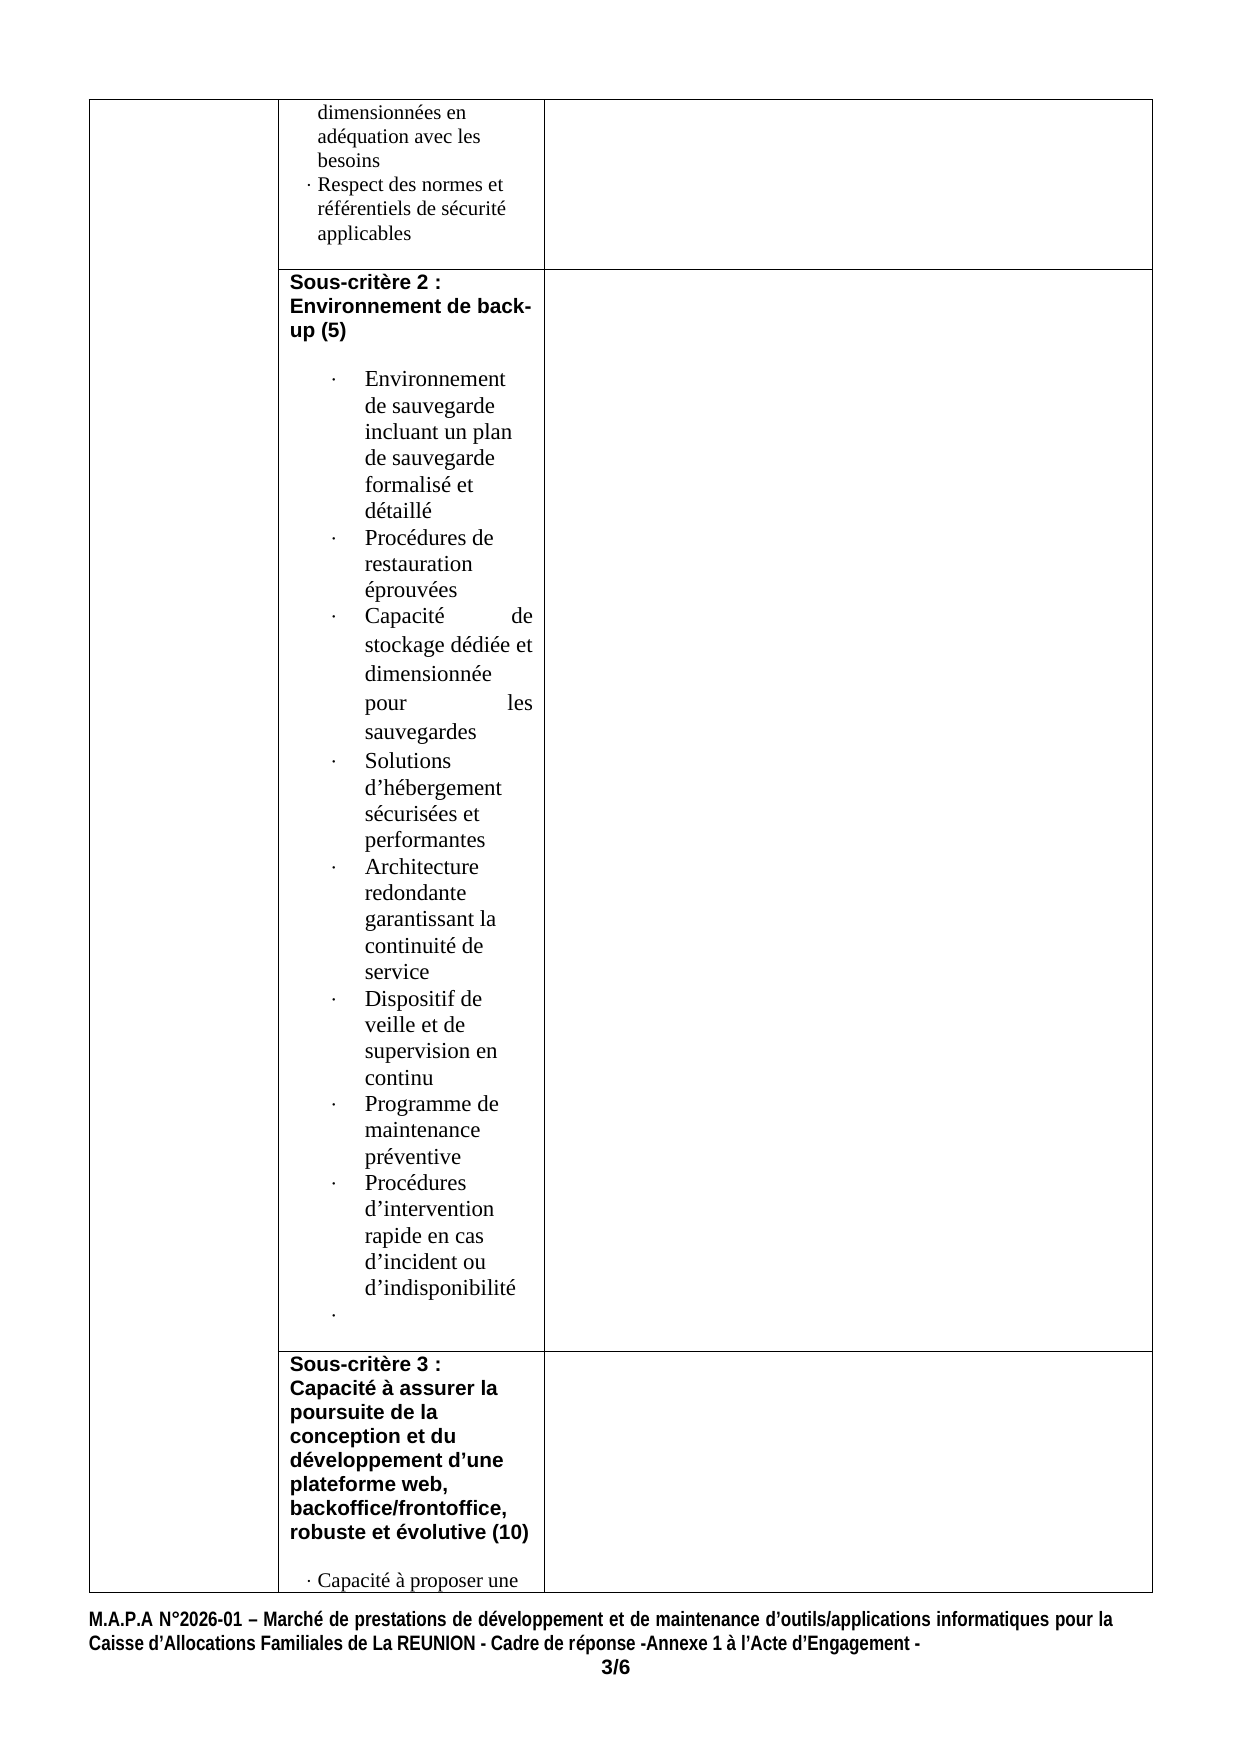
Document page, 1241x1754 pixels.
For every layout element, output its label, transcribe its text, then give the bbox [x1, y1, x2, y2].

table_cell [279, 1352, 544, 1592]
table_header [279, 100, 544, 268]
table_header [90, 100, 278, 1592]
table_header [545, 100, 1152, 268]
table_cell [545, 270, 1152, 1351]
table_cell Sous-critère 2 : Environnement de back-up (5) Environnement de sauvegarde incluant un plan de sauvegarde formalisé et détaillé Procédures de restauration éprouvées Capacité de stockage dédiée et dimensionnée pour les sauvegardes Solutions d’hébergement sécurisées et performantes Architecture redondante garantissant la continuité de service Dispositif de veille et de supervision en continu Programme de maintenance préventive Procédures d’intervention rapide en cas d’incident ou d’indisponibilité [279, 270, 544, 1351]
table_cell [545, 1352, 1152, 1592]
